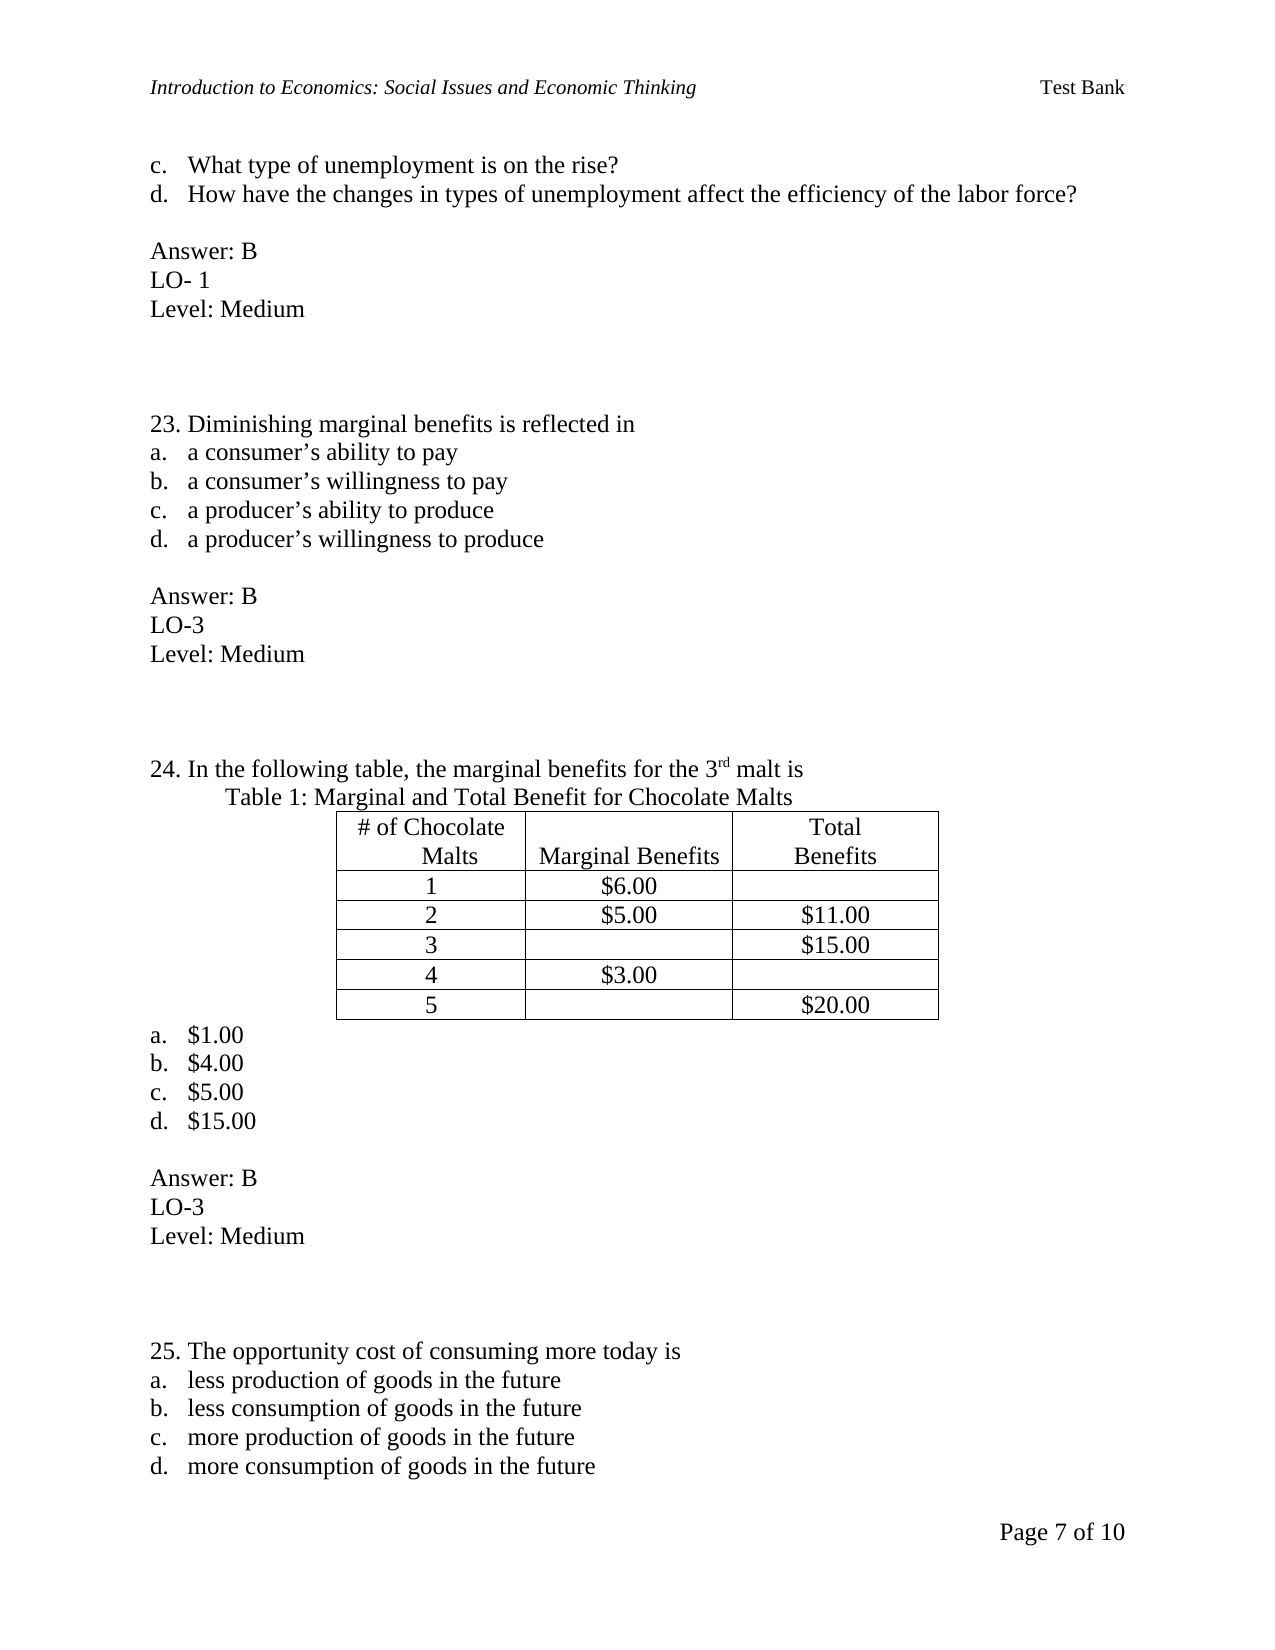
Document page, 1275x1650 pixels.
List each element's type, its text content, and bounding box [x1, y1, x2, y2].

table_cell [526, 990, 732, 1019]
list a consumer’s willingness to pay [150, 466, 1125, 495]
list $4.00 [150, 1048, 1125, 1077]
list What type of unemployment is on the rise? [150, 150, 1125, 179]
list Diminishing marginal benefits is reflected in [150, 409, 1125, 437]
list more consumption of goods in the future [150, 1451, 1125, 1480]
table_header # of Chocolate Malts [337, 812, 525, 870]
list $15.00 [150, 1106, 1125, 1135]
text Answer: B [150, 1163, 1125, 1192]
text Level: Medium [150, 294, 1125, 322]
table_header Marginal Benefits [526, 812, 732, 870]
table_cell [733, 960, 938, 989]
list In the following table, the marginal benefits for the 3rd malt is [150, 754, 1125, 782]
table_cell 4 [337, 960, 525, 989]
list The opportunity cost of consuming more today is [150, 1336, 1125, 1365]
list $5.00 [150, 1077, 1125, 1106]
table_cell 3 [337, 930, 525, 959]
table_header Total Benefits [733, 812, 938, 870]
text Level: Medium [150, 639, 1125, 667]
table_cell $5.00 [526, 901, 732, 929]
table_cell $11.00 [733, 901, 938, 929]
table_cell $15.00 [733, 930, 938, 959]
list a consumer’s ability to pay [150, 437, 1125, 466]
table_cell [526, 930, 732, 959]
table_cell [733, 871, 938, 899]
list $1.00 [150, 1020, 1125, 1048]
list How have the changes in types of unemployment affect the efficiency of the labor force? [150, 179, 1125, 207]
table_cell 1 [337, 871, 525, 899]
text Answer: B [150, 581, 1125, 610]
text Answer: B [150, 236, 1125, 265]
list less production of goods in the future [150, 1365, 1125, 1393]
list a producer’s willingness to produce [150, 524, 1125, 552]
text LO-3 [150, 1192, 1125, 1221]
text Level: Medium [150, 1221, 1125, 1250]
table_cell $6.00 [526, 871, 732, 899]
text Table 1: Marginal and Total Benefit for Chocolate Malts [225, 782, 1125, 811]
text LO- 1 [150, 265, 1125, 294]
table_cell $20.00 [733, 990, 938, 1019]
table_cell 2 [337, 901, 525, 929]
text LO-3 [150, 610, 1125, 639]
list a producer’s ability to produce [150, 495, 1125, 524]
list less consumption of goods in the future [150, 1393, 1125, 1422]
table_cell $3.00 [526, 960, 732, 989]
table_cell 5 [337, 990, 525, 1019]
list more production of goods in the future [150, 1422, 1125, 1451]
